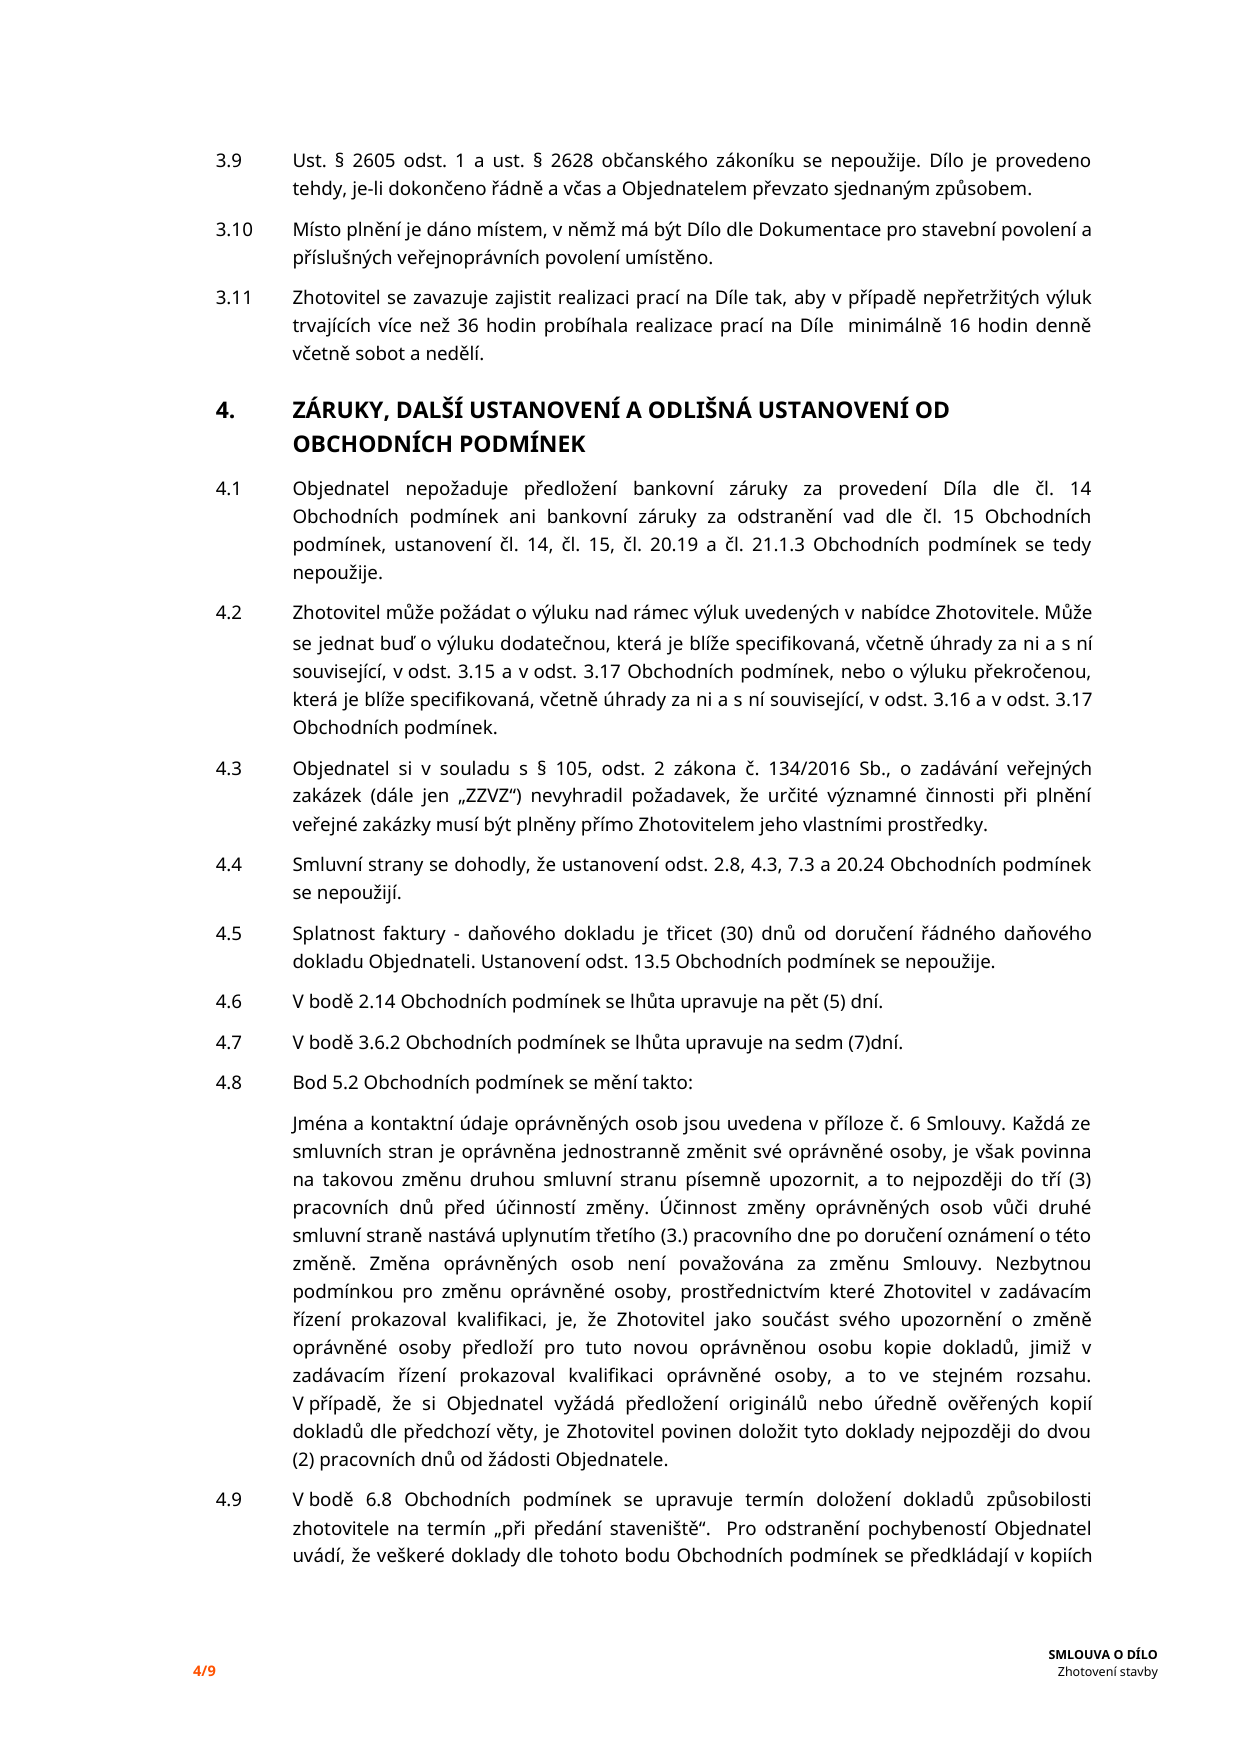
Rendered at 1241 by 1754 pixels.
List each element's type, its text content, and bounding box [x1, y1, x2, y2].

text V bodě 2.14 Obchodních podmínek se lhůta upravuje na pět (5) dní. [216, 988, 1093, 1014]
text V bodě 3.6.2 Obchodních podmínek se lhůta upravuje na sedm (7)dní. [216, 1029, 1093, 1054]
text Jména a kontaktní údaje oprávněných osob jsou uvedena v příloze č. 6 Smlouvy. Každá ze smluvních stran je oprávněna jednostranně změnit své oprávněné osoby, je však povinna na takovou změnu druhou smluvní stranu písemně upozornit, a to nejpozději do tří (3) pracovních dnů před účinností změny. Účinnost změny oprávněných osob vůči druhé smluvní straně nastává uplynutím třetího (3.) pracovního dne po doručení oznámení o této změně. Změna oprávněných osob není považována za změnu Smlouvy. Nezbytnou podmínkou pro změnu oprávněné osoby, prostřednictvím které Zhotovitel v zadávacím řízení prokazoval kvalifikaci, je, že Zhotovitel jako součást svého upozornění o změně oprávněné osoby předloží pro tuto novou oprávněnou osobu kopie dokladů, jimiž v zadávacím řízení prokazoval kvalifikaci oprávněné osoby, a to ve stejném rozsahu. V případě, že si Objednatel vyžádá předložení originálů nebo úředně ověřených kopií dokladů dle předchozí věty, je Zhotovitel povinen doložit tyto doklady nejpozději do dvou (2) pracovních dnů od žádosti Objednatele. [292, 1110, 1093, 1472]
text Splatnost faktury - daňového dokladu je třicet (30) dnů od doručení řádného daňového dokladu Objednateli. Ustanovení odst. 13.5 Obchodních podmínek se nepoužije. [216, 920, 1093, 973]
text ZÁRUKY, DALŠÍ USTANOVENÍ A ODLIŠNÁ USTANOVENÍ OD OBCHODNÍCH PODMÍNEK [216, 394, 1093, 459]
text Bod 5.2 Obchodních podmínek se mění takto: [216, 1069, 1093, 1095]
text Zhotovitel se zavazuje zajistit realizaci prací na Díle tak, aby v případě nepřetržitých výluk trvajících více než 36 hodin probíhala realizace prací na Díle minimálně 16 hodin denně včetně sobot a nedělí. [216, 284, 1093, 366]
text Místo plnění je dáno místem, v němž má být Dílo dle Dokumentace pro stavební povolení a příslušných veřejnoprávních povolení umístěno. [216, 216, 1093, 269]
text Objednatel si v souladu s § 105, odst. 2 zákona č. 134/2016 Sb., o zadávání veřejných zakázek (dále jen „ZZVZ“) nevyhradil požadavek, že určité významné činnosti při plnění veřejné zakázky musí být plněny přímo Zhotovitelem jeho vlastními prostředky. [216, 755, 1093, 836]
text Objednatel nepožaduje předložení bankovní záruky za provedení Díla dle čl. 14 Obchodních podmínek ani bankovní záruky za odstranění vad dle čl. 15 Obchodních podmínek, ustanovení čl. 14, čl. 15, čl. 20.19 a čl. 21.1.3 Obchodních podmínek se tedy nepoužije. [216, 475, 1093, 584]
text Zhotovitel může požádat o výluku nad rámec výluk uvedených v nabídce Zhotovitele. Může se jednat buď o výluku dodatečnou, která je blíže specifikovaná, včetně úhrady za ni a s ní související, v odst. 3.15 a v odst. 3.17 Obchodních podmínek, nebo o výluku překročenou, která je blíže specifikovaná, včetně úhrady za ni a s ní související, v odst. 3.16 a v odst. 3.17 Obchodních podmínek. [216, 599, 1093, 740]
text Ust. § 2605 odst. 1 a ust. § 2628 občanského zákoníku se nepoužije. Dílo je provedeno tehdy, je-li dokončeno řádně a včas a Objednatelem převzato sjednaným způsobem. [216, 147, 1093, 201]
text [216, 1487, 1093, 1568]
text Smluvní strany se dohodly, že ustanovení odst. 2.8, 4.3, 7.3 a 20.24 Obchodních podmínek se nepoužijí. [216, 851, 1093, 905]
